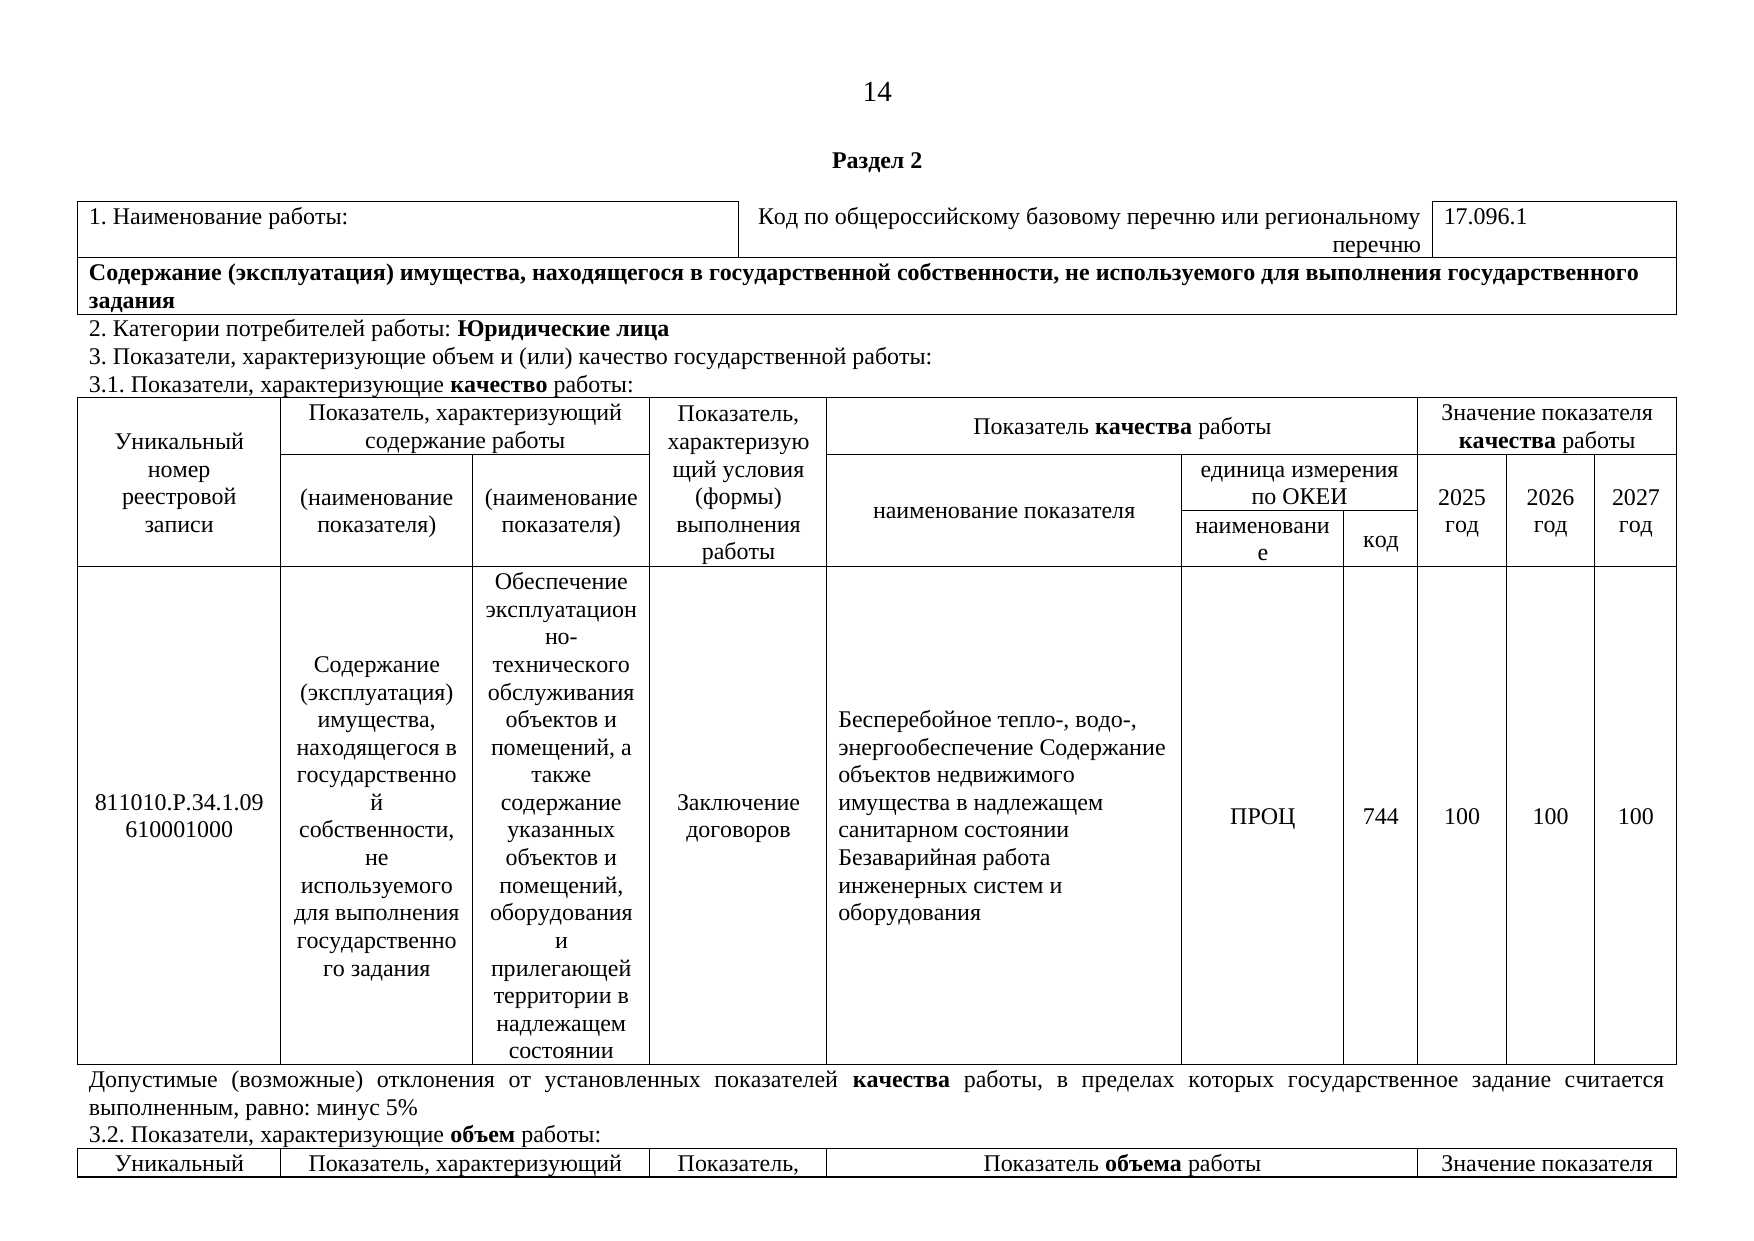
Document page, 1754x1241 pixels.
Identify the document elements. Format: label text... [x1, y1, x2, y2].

table_cell Бесперебойное тепло-, водо-, энергообеспечение Содержание объектов недвижимого имущества в надлежащем санитарном состоянии Безаварийная работа инженерных систем и оборудования [827, 567, 1181, 1064]
text Раздел 2 [89, 146, 1665, 173]
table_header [650, 1149, 826, 1176]
text 3.2. Показатели, характеризующие объем работы: [89, 1120, 1665, 1148]
table_cell наименование [1182, 511, 1343, 566]
table_cell 2025 год [1418, 455, 1506, 566]
table_header 1. Наименование работы: [78, 202, 738, 257]
table_header Код по общероссийскому базовому перечню или региональному перечню [739, 201, 1432, 257]
table_cell Заключение договоров [650, 567, 826, 1064]
table_cell (наименование показателя) [473, 455, 649, 566]
table_cell 811010.Р.34.1.09610001000 [78, 567, 280, 1064]
table_cell Содержание (эксплуатация) имущества, находящегося в государственной собственности, не используемого для выполнения государственного задания [78, 258, 1676, 313]
table_cell ПРОЦ [1182, 567, 1343, 1064]
table_header Показатель качества работы [827, 398, 1417, 453]
table_cell 100 [1418, 567, 1506, 1064]
table_cell наименование показателя [827, 455, 1181, 566]
table_cell 100 [1507, 567, 1594, 1064]
table_cell (наименование показателя) [281, 455, 472, 566]
table_header Показатель, характеризующий условия (формы) выполнения работы [650, 398, 826, 566]
text 3.1. Показатели, характеризующие качество работы: [89, 370, 1665, 397]
table_header Уникальный номер реестровой записи [78, 398, 280, 566]
table_cell 744 [1344, 567, 1417, 1064]
table_header 17.096.1 [1433, 202, 1676, 257]
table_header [827, 1149, 1417, 1176]
text 3. Показатели, характеризующие объем и (или) качество государственной работы: [89, 342, 1665, 370]
table_header Значение показателя качества работы [1418, 398, 1676, 453]
text 2. Категории потребителей работы: Юридические лица [89, 315, 1665, 342]
table_cell Содержание (эксплуатация) имущества, находящегося в государственной собственности, не используемого для выполнения государственного задания [281, 567, 472, 1064]
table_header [78, 1149, 280, 1176]
text Допустимые (возможные) отклонения от установленных показателей качества работы, в пределах которых государственное задание считается выполненным, равно: минус 5% [89, 1065, 1665, 1120]
table_cell единица измерения по ОКЕИ [1182, 455, 1417, 510]
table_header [281, 1149, 649, 1176]
table_cell 100 [1595, 567, 1676, 1064]
table_header Показатель, характеризующий содержание работы [281, 398, 649, 453]
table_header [1418, 1149, 1676, 1176]
table_cell 2027 год [1595, 455, 1676, 566]
table_cell код [1344, 511, 1417, 566]
table_cell 2026 год [1507, 455, 1594, 566]
